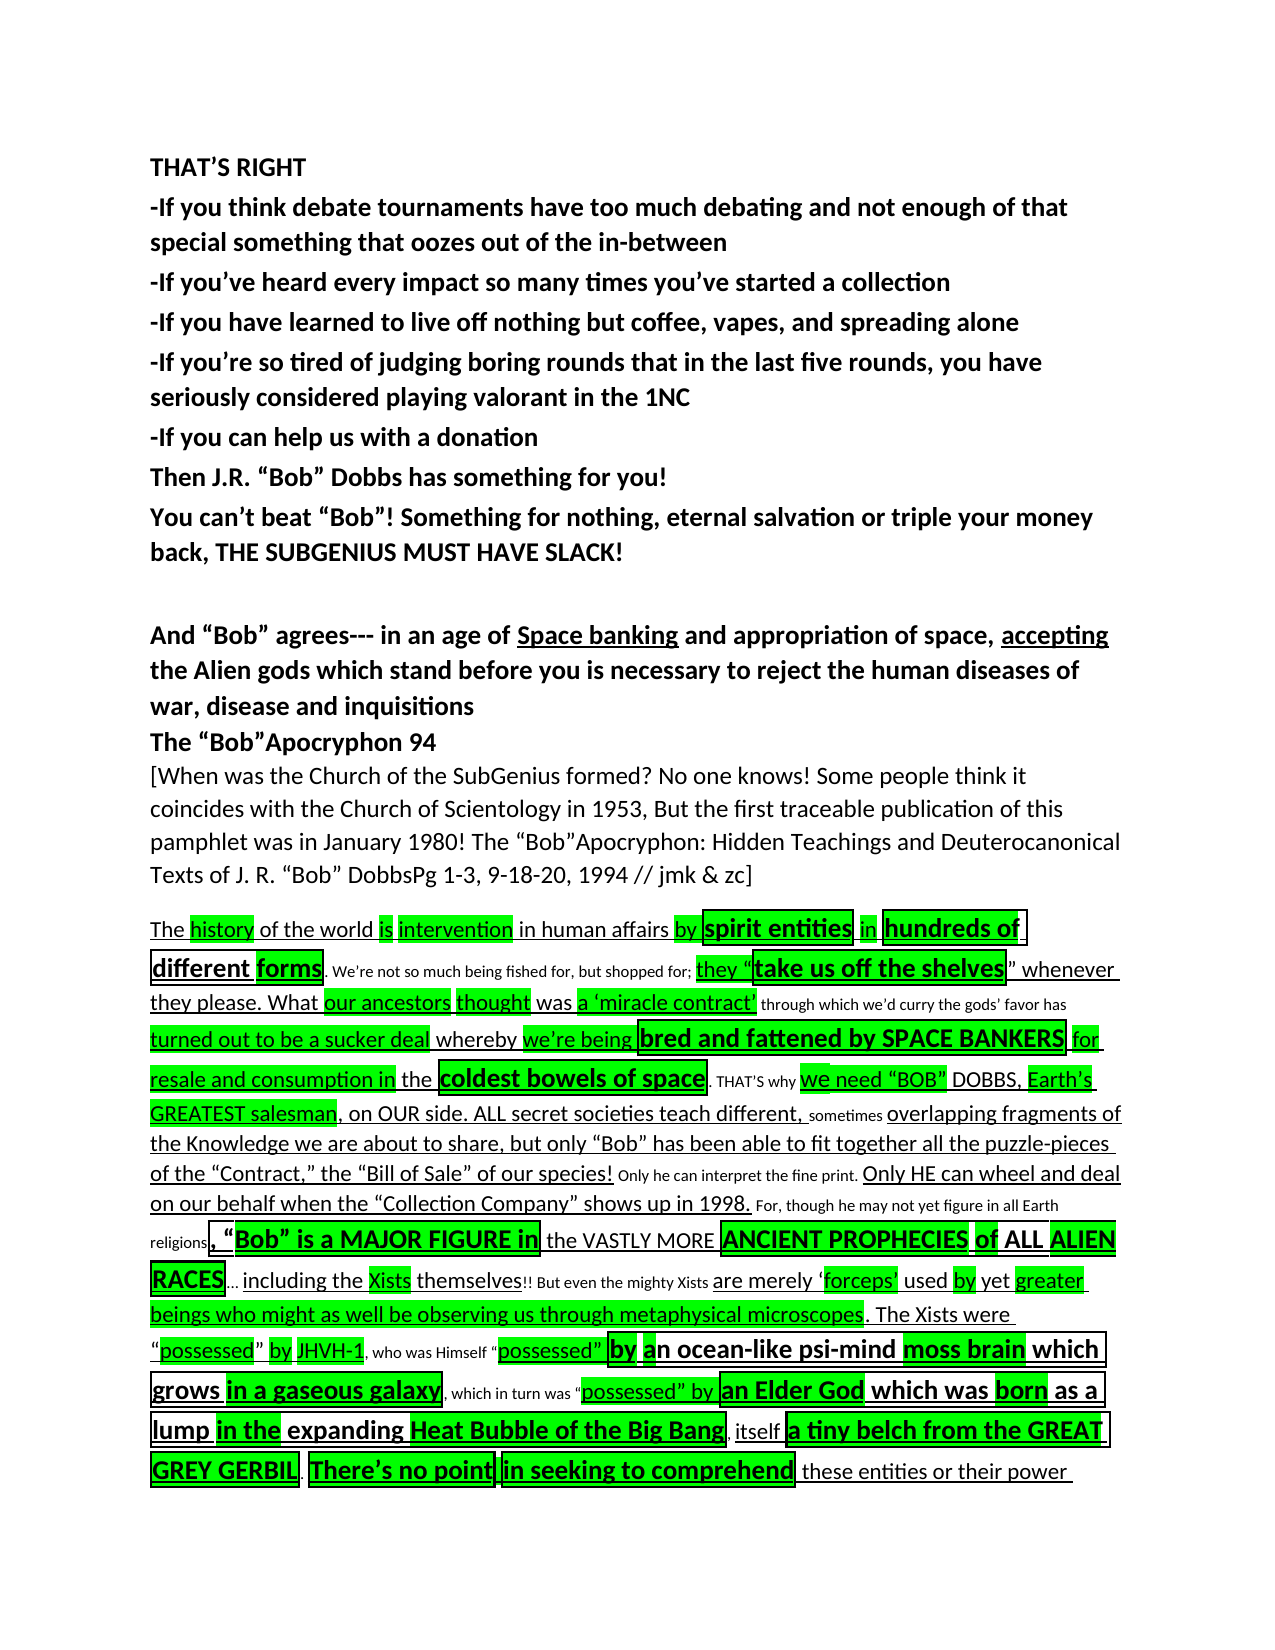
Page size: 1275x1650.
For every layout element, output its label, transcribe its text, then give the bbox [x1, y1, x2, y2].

subtitle You can’t beat “Bob”! Something for nothing, eternal salvation or triple your money back, THE SUBGENIUS MUST HAVE SLACK! [150, 500, 1125, 568]
subtitle And “Bob” agrees--- in an age of Space banking and appropriation of space, accepting the Alien gods which stand before you is necessary to reject the human diseases of war, disease and inquisitions The “Bob”Apocryphon 94 [150, 618, 1125, 758]
subtitle -If you have learned to live off nothing but coffee, vapes, and spreading alone [150, 305, 1125, 338]
subtitle -If you’ve heard every impact so many times you’ve started a collection [150, 265, 1125, 298]
text [When was the Church of the SubGenius formed? No one knows! Some people think it coincides with the Church of Scientology in 1953, But the first traceable publication of this pamphlet was in January 1980! The “Bob”Apocryphon: Hidden Teachings and Deuterocanonical Texts of J. R. “Bob” DobbsPg 1-3, 9-18-20, 1994 // jmk & zc] [150, 760, 1125, 890]
subtitle Then J.R. “Bob” Dobbs has something for you! [150, 460, 1125, 493]
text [150, 909, 1125, 1488]
subtitle THAT’S RIGHT [150, 150, 1125, 183]
subtitle -If you think debate tournaments have too much debating and not enough of that special something that oozes out of the in-between [150, 190, 1125, 258]
subtitle -If you can help us with a donation [150, 420, 1125, 453]
subtitle -If you’re so tired of judging boring rounds that in the last five rounds, you have seriously considered playing valorant in the 1NC [150, 345, 1125, 413]
